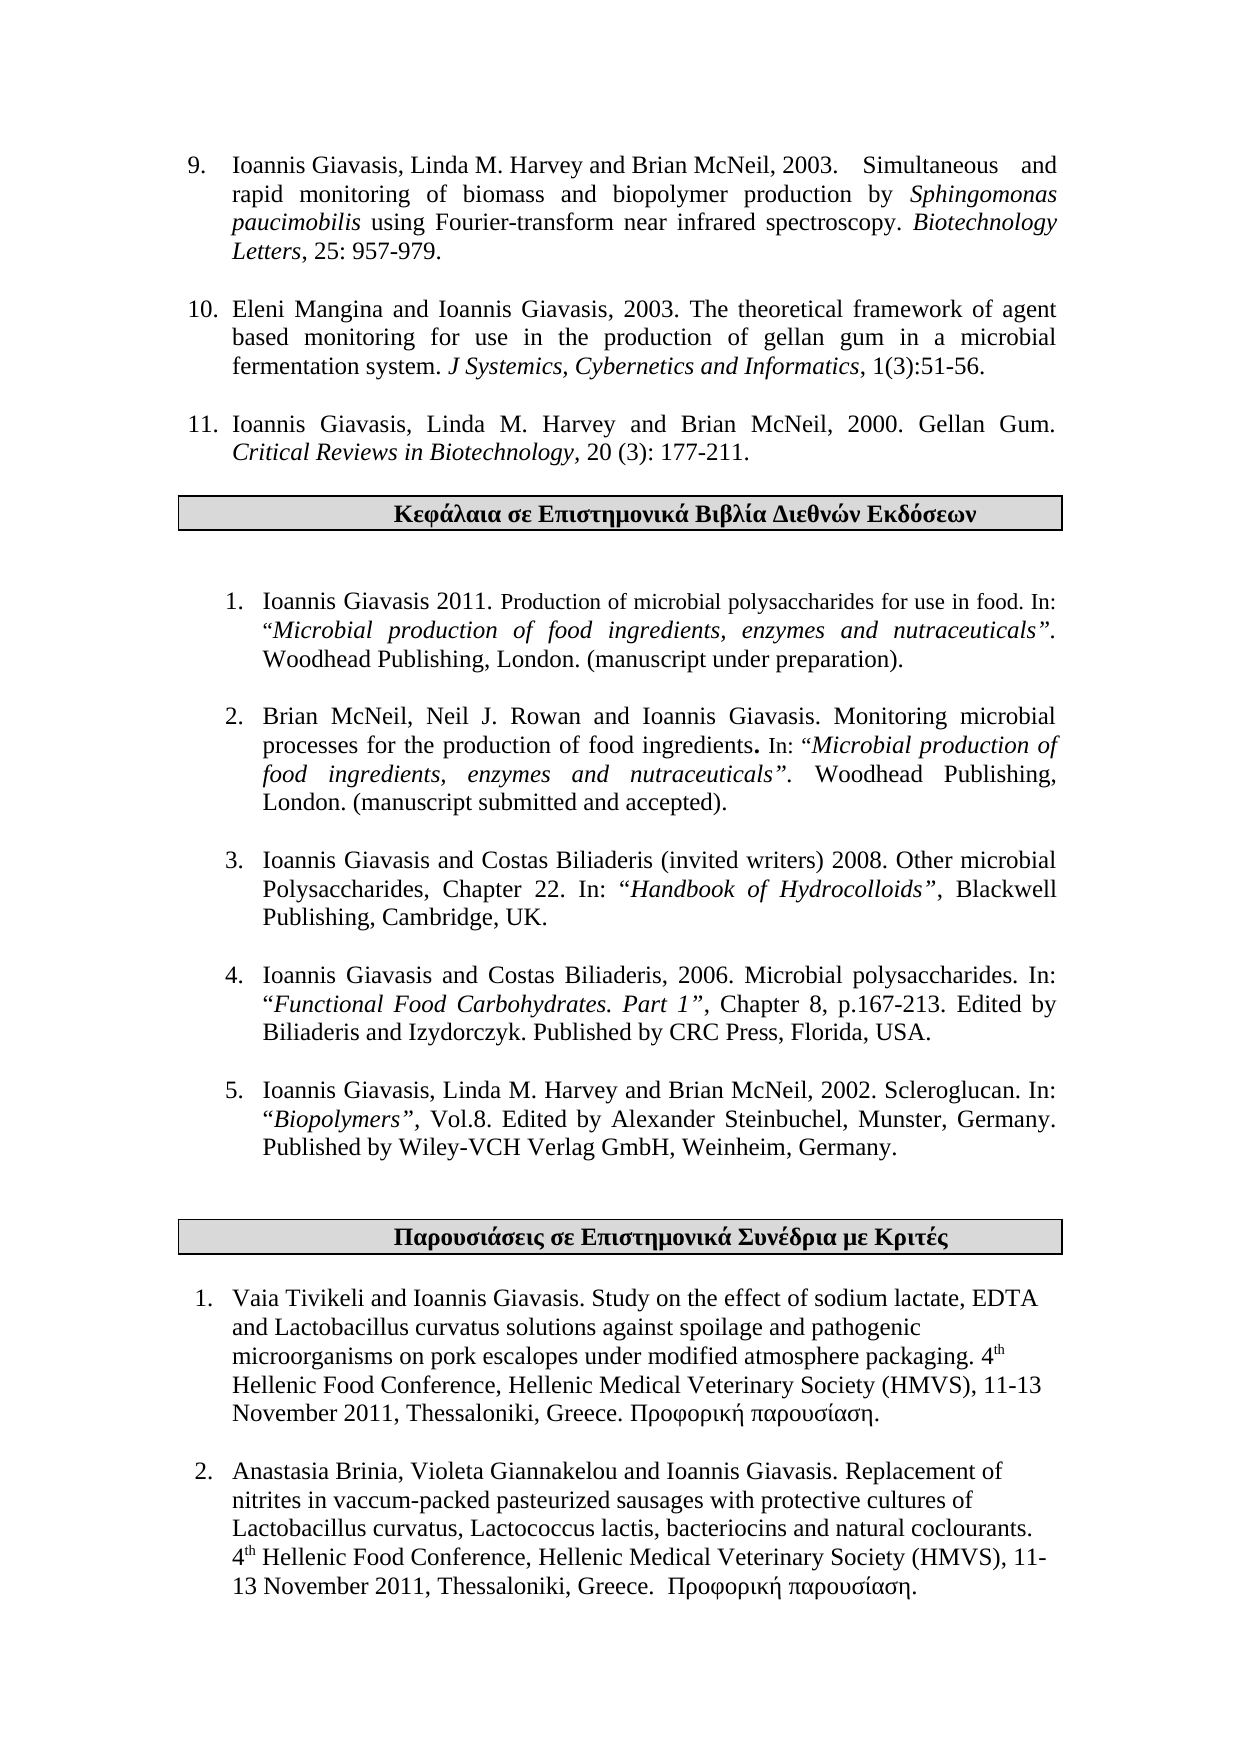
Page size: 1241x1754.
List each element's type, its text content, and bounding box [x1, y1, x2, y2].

list Anastasia Brinia, Violeta Giannakelou and Ioannis Giavasis. Replacement of nitrites in vaccum-packed pasteurized sausages with protective cultures of Lactobacillus curvatus, Lactococcus lactis, bacteriocins and natural coclourants. 4th Hellenic Food Conference, Hellenic Medical Veterinary Society (HMVS), 11-13 November 2011, Thessaloniki, Greece. Προφορική παρουσίαση. [194, 1456, 1053, 1600]
list Ioannis Giavasis, Linda M. Harvey and Brian McNeil, 2002. Scleroglucan. In: “Biopolymers”, Vol.8. Edited by Alexander Steinbuchel, Munster, Germany. Published by Wiley-VCH Verlag GmbH, Weinheim, Germany. [225, 1075, 1057, 1161]
list Eleni Mangina and Ioannis Giavasis, 2003. The theoretical framework of agent based monitoring for use in the production of gellan gum in a microbial fermentation system. J Systemics, Cybernetics and Informatics, 1(3):51-56. [187, 294, 1057, 380]
list Ioannis Giavasis 2011. Production of microbial polysaccharides for use in food. In: “Microbial production of food ingredients, enzymes and nutraceuticals”. Woodhead Publishing, London. (manuscript under preparation). [225, 586, 1057, 672]
list Brian McNeil, Neil J. Rowan and Ioannis Giavasis. Monitoring microbial processes for the production of food ingredients. In: “Microbial production of food ingredients, enzymes and nutraceuticals”. Woodhead Publishing, London. (manuscript submitted and accepted). [225, 701, 1057, 816]
text Παρουσιάσεις σε Επιστημονικά Συνέδρια με Κριτές [179, 1220, 1061, 1253]
list Ioannis Giavasis and Costas Biliaderis (invited writers) 2008. Other microbial Polysaccharides, Chapter 22. In: “Handbook of Hydrocolloids”, Blackwell Publishing, Cambridge, UK. [225, 845, 1057, 931]
list Vaia Tivikeli and Ioannis Giavasis. Study on the effect of sodium lactate, EDTA and Lactobacillus curvatus solutions against spoilage and pathogenic microorganisms on pork escalopes under modified atmosphere packaging. 4th Hellenic Food Conference, Hellenic Medical Veterinary Society (HMVS), 11-13 November 2011, Thessaloniki, Greece. Προφορική παρουσίαση. [194, 1283, 1053, 1427]
list Ioannis Giavasis, Linda M. Harvey and Brian McNeil, 2003. Simultaneous and rapid monitoring of biomass and biopolymer production by Sphingomonas paucimobilis using Fourier-transform near infrared spectroscopy. Biotechnology Letters, 25: 957-979. [187, 150, 1057, 265]
list Ioannis Giavasis and Costas Biliaderis, 2006. Microbial polysaccharides. In: “Functional Food Carbohydrates. Part 1”, Chapter 8, p.167-213. Edited by Biliaderis and Izydorczyk. Published by CRC Press, Florida, USA. [225, 960, 1057, 1046]
list Ioannis Giavasis, Linda M. Harvey and Brian McNeil, 2000. Gellan Gum. Critical Reviews in Biotechnology, 20 (3): 177-211. [187, 409, 1057, 466]
subtitle Κεφάλαια σε Επιστημονικά Βιβλία Διεθνών Εκδόσεων [179, 497, 1061, 529]
